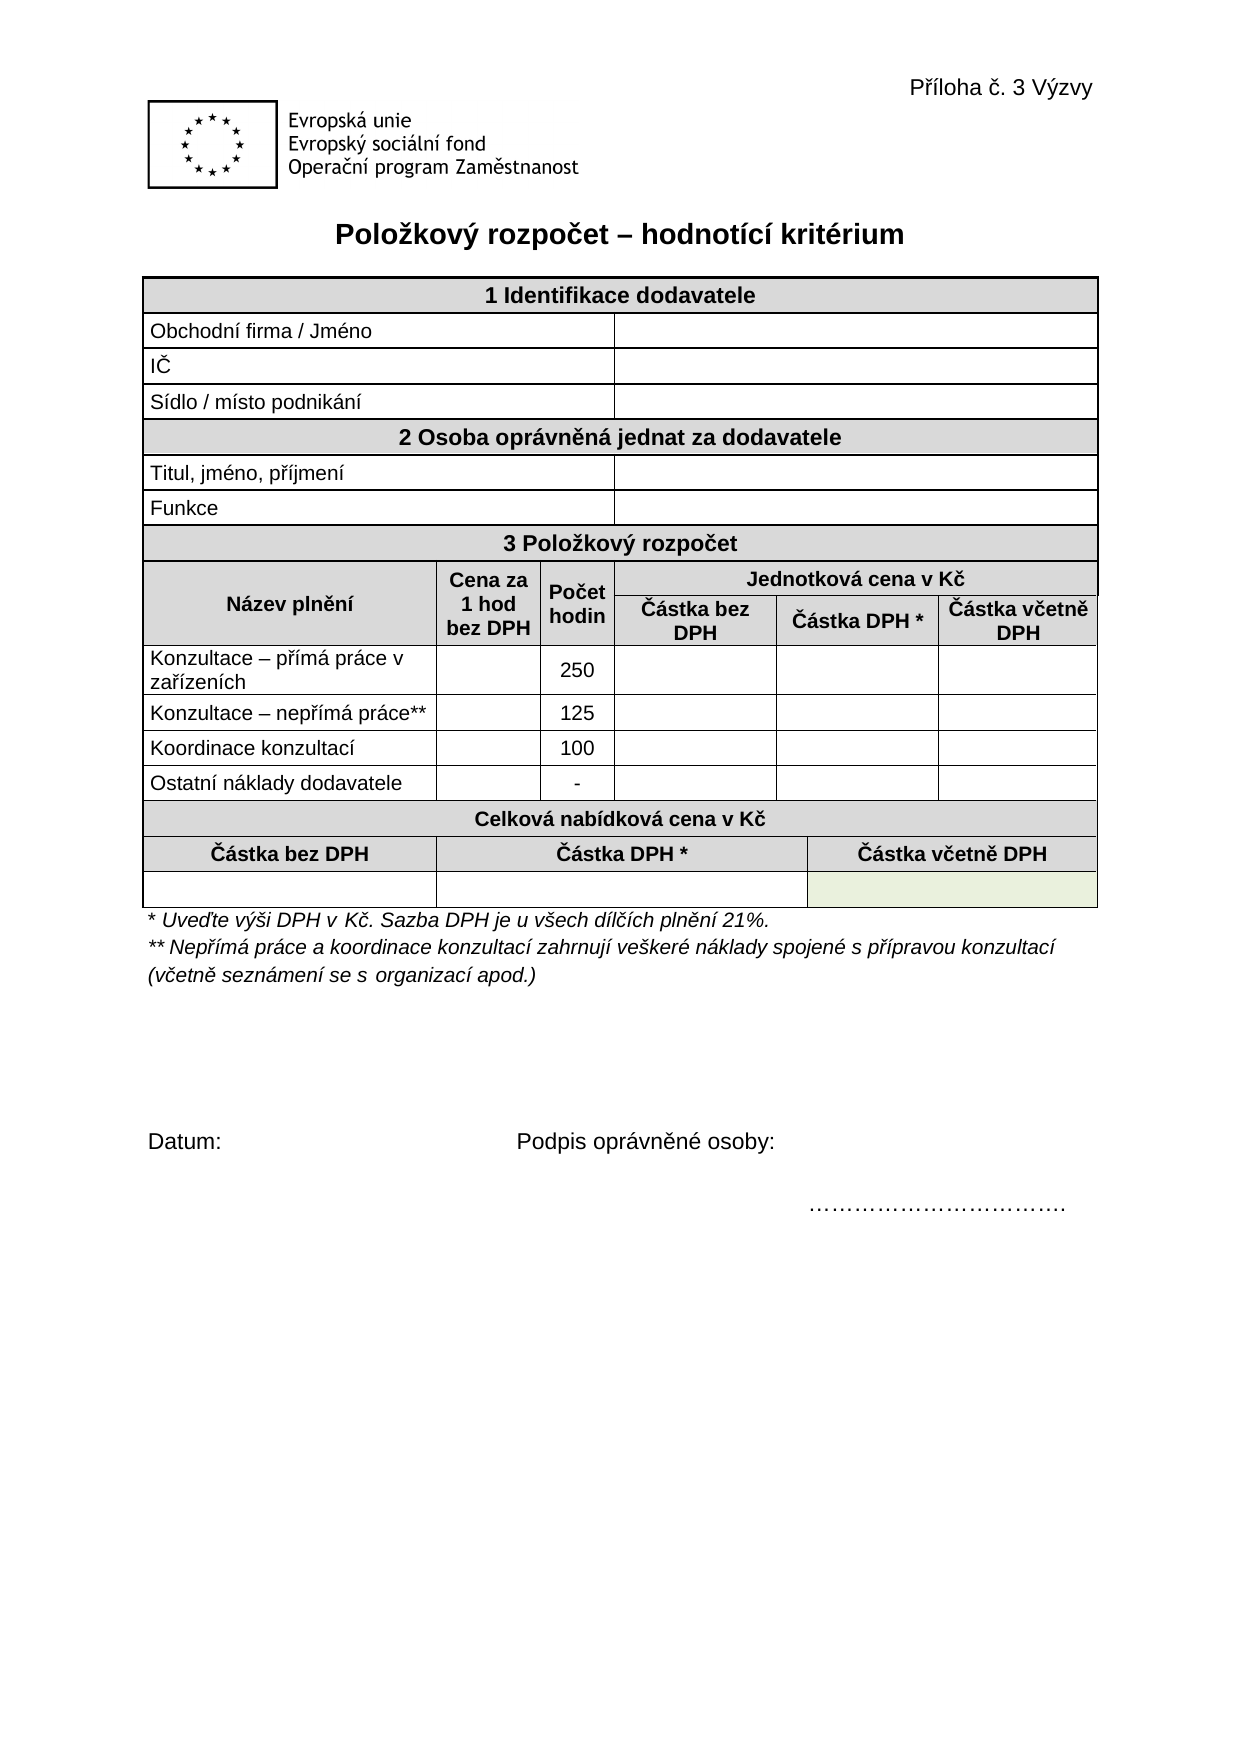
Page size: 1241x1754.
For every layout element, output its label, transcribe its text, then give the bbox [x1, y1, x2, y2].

table_cell - [541, 766, 614, 800]
table_cell Částka včetně DPH [808, 836, 1097, 871]
table_cell [615, 456, 1097, 489]
table_cell Částka DPH * [437, 837, 807, 871]
table_cell [777, 695, 938, 729]
table_cell Částka bez DPH [615, 596, 776, 645]
table_cell [437, 695, 540, 729]
table_cell Cena za 1 hod bez DPH [437, 562, 540, 645]
table_cell Funkce [144, 491, 614, 524]
table_cell [939, 645, 1097, 694]
table_cell [615, 731, 776, 765]
table_cell Obchodní firma / Jméno [144, 314, 614, 347]
table_cell Koordinace konzultací [144, 731, 436, 765]
picture [147, 100, 579, 189]
table_cell [437, 766, 540, 800]
table_cell Částka bez DPH [144, 837, 436, 871]
table_cell 3 Položkový rozpočet [144, 526, 1097, 560]
table_cell [777, 731, 938, 765]
table_cell Částka DPH * [777, 596, 938, 645]
table_cell 250 [541, 646, 614, 694]
table_cell [615, 491, 1097, 524]
table_cell [615, 349, 1097, 383]
table_cell Konzultace – nepřímá práce** [144, 695, 436, 729]
table_cell [939, 730, 1097, 765]
table_cell Ostatní náklady dodavatele [144, 766, 436, 800]
table_cell [615, 646, 776, 694]
table_cell Celková nabídková cena v Kč [144, 800, 1097, 836]
table_cell [777, 646, 938, 694]
table_cell [939, 765, 1097, 800]
table_cell [777, 766, 938, 800]
table_cell Částka včetně DPH [939, 595, 1097, 645]
table_cell Jednotková cena v Kč [615, 562, 1097, 595]
table_cell 100 [541, 731, 614, 765]
table_cell 125 [541, 695, 614, 729]
table_cell Sídlo / místo podnikání [144, 385, 614, 418]
text ……………………………. [443, 1158, 1093, 1216]
table_cell [144, 872, 436, 907]
table_cell IČ [144, 349, 614, 383]
table_cell 2 Osoba oprávněná jednat za dodavatele [144, 420, 1097, 453]
table_cell Titul, jméno, příjmení [144, 456, 614, 489]
table_cell [615, 695, 776, 729]
table_cell [437, 872, 807, 907]
text Datum: Podpis oprávněné osoby: [148, 1128, 1093, 1154]
table_cell Název plnění [144, 562, 436, 645]
table_cell [437, 646, 540, 694]
table_cell [615, 385, 1097, 418]
table_cell [939, 694, 1097, 729]
table_cell [808, 871, 1097, 907]
text ** Nepřímá práce a koordinace konzultací zahrnují veškeré náklady spojené s přípravou konzultací (včetně seznámení se s organizací apod.) [148, 935, 1093, 987]
text * Uveďte výši DPH v Kč. Sazba DPH je u všech dílčích plnění 21%. [148, 908, 1093, 932]
text Položkový rozpočet – hodnotící kritérium [148, 217, 1093, 251]
table_cell Počet hodin [541, 562, 614, 645]
table_cell Konzultace – přímá práce v zařízeních [144, 646, 436, 694]
table_cell [615, 314, 1097, 347]
table_cell [615, 766, 776, 800]
table_header 1 Identifikace dodavatele [144, 279, 1097, 312]
table_cell [437, 731, 540, 765]
